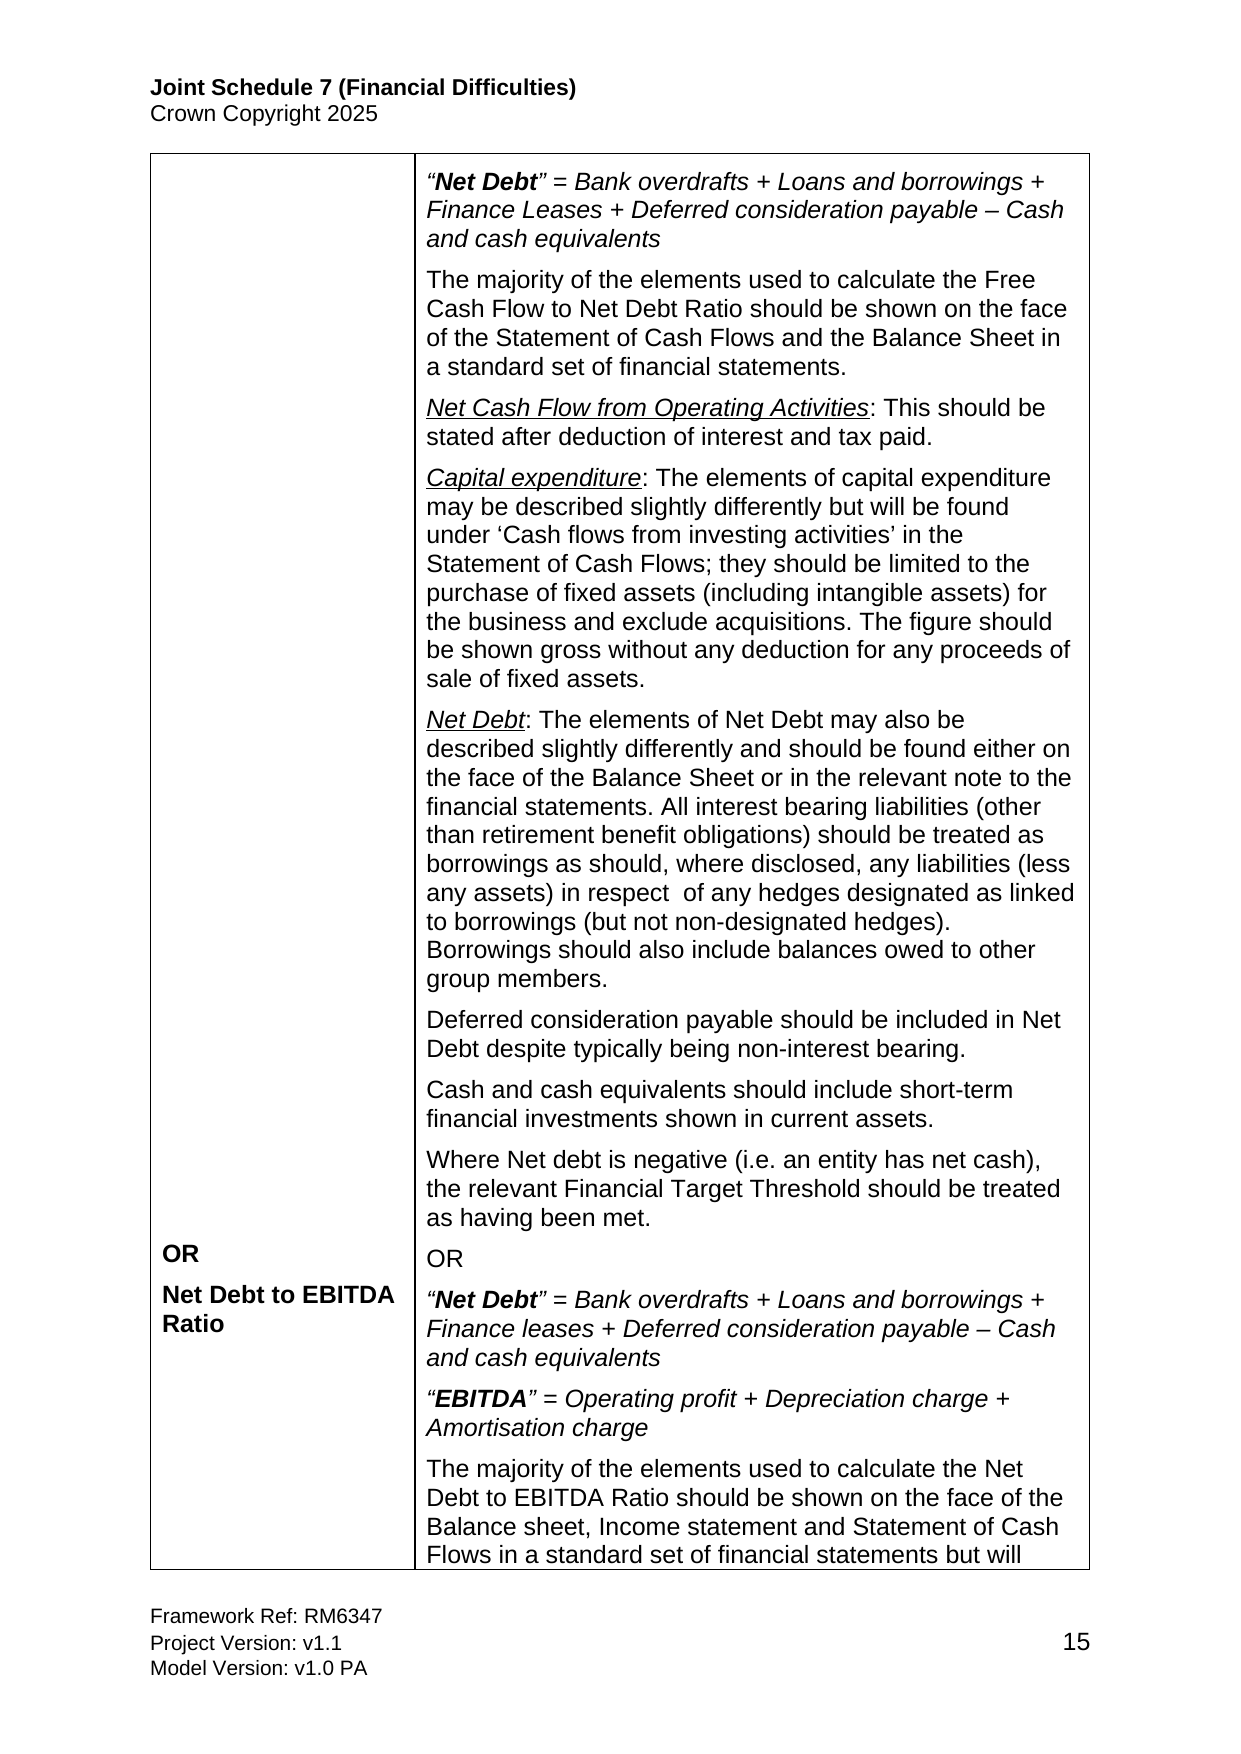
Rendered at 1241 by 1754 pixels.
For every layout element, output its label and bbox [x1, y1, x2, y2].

table_cell [416, 154, 1089, 1569]
table_cell [151, 154, 414, 1569]
